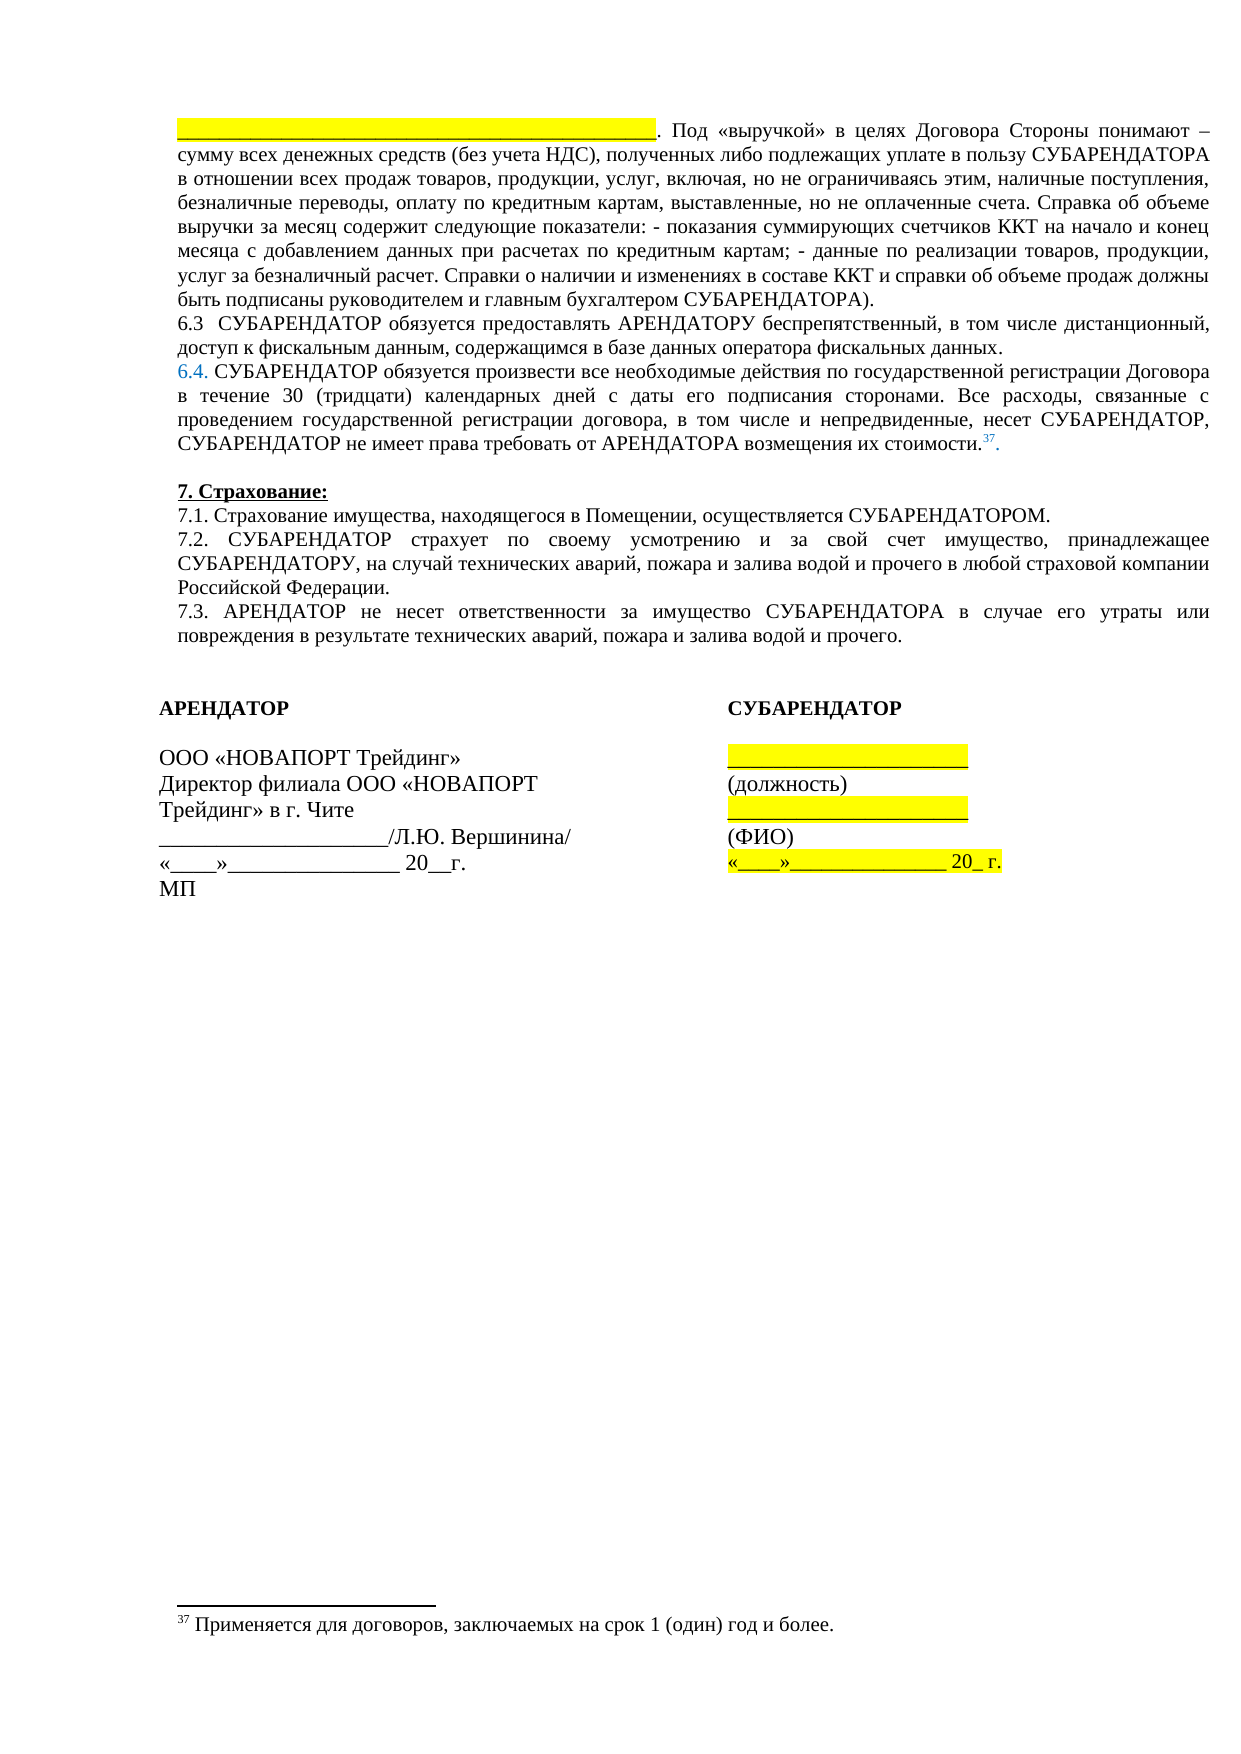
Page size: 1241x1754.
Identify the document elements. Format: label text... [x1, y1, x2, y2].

text 6.3 СУБАРЕНДАТОР обязуется предоставлять АРЕНДАТОРУ беспрепятственный, в том числе дистанционный, доступ к фискальным данным, содержащимся в базе данных оператора фискальных данных. [177, 311, 1211, 359]
text 7.3. АРЕНДАТОР не несет ответственности за имущество СУБАРЕНДАТОРА в случае его утраты или повреждения в результате технических аварий, пожара и залива водой и прочего. [177, 599, 1211, 647]
table_header АРЕНДАТОР ООО «НОВАПОРТ Трейдинг» Директор филиала ООО «НОВАПОРТ Трейдинг» в г. Чите ____________________/Л.Ю. Вершинина/ «____»_______________ 20__г. МП [148, 696, 716, 902]
text 7.1. Страхование имущества, находящегося в Помещении, осуществляется СУБАРЕНДАТОРОМ. [177, 503, 1211, 527]
text 7. Страхование: [177, 479, 1211, 503]
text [177, 118, 1211, 311]
text 6.4. СУБАРЕНДАТОР обязуется произвести все необходимые действия по государственной регистрации Договора в течение 30 (тридцати) календарных дней с даты его подписания сторонами. Все расходы, связанные с проведением государственной регистрации договора, в том числе и непредвиденные, несет СУБАРЕНДАТОР, СУБАРЕНДАТОР не имеет права требовать от АРЕНДАТОРА возмещения их стоимости.. [177, 359, 1211, 455]
text 7.2. СУБАРЕНДАТОР страхует по своему усмотрению и за свой счет имущество, принадлежащее СУБАРЕНДАТОРУ, на случай технических аварий, пожара и залива водой и прочего в любой страховой компании Российской Федерации. [177, 527, 1211, 599]
table_header СУБАРЕНДАТОР _____________________ (должность) _____________________ (ФИО) «____»_______________ 20_ г. [716, 696, 1166, 902]
